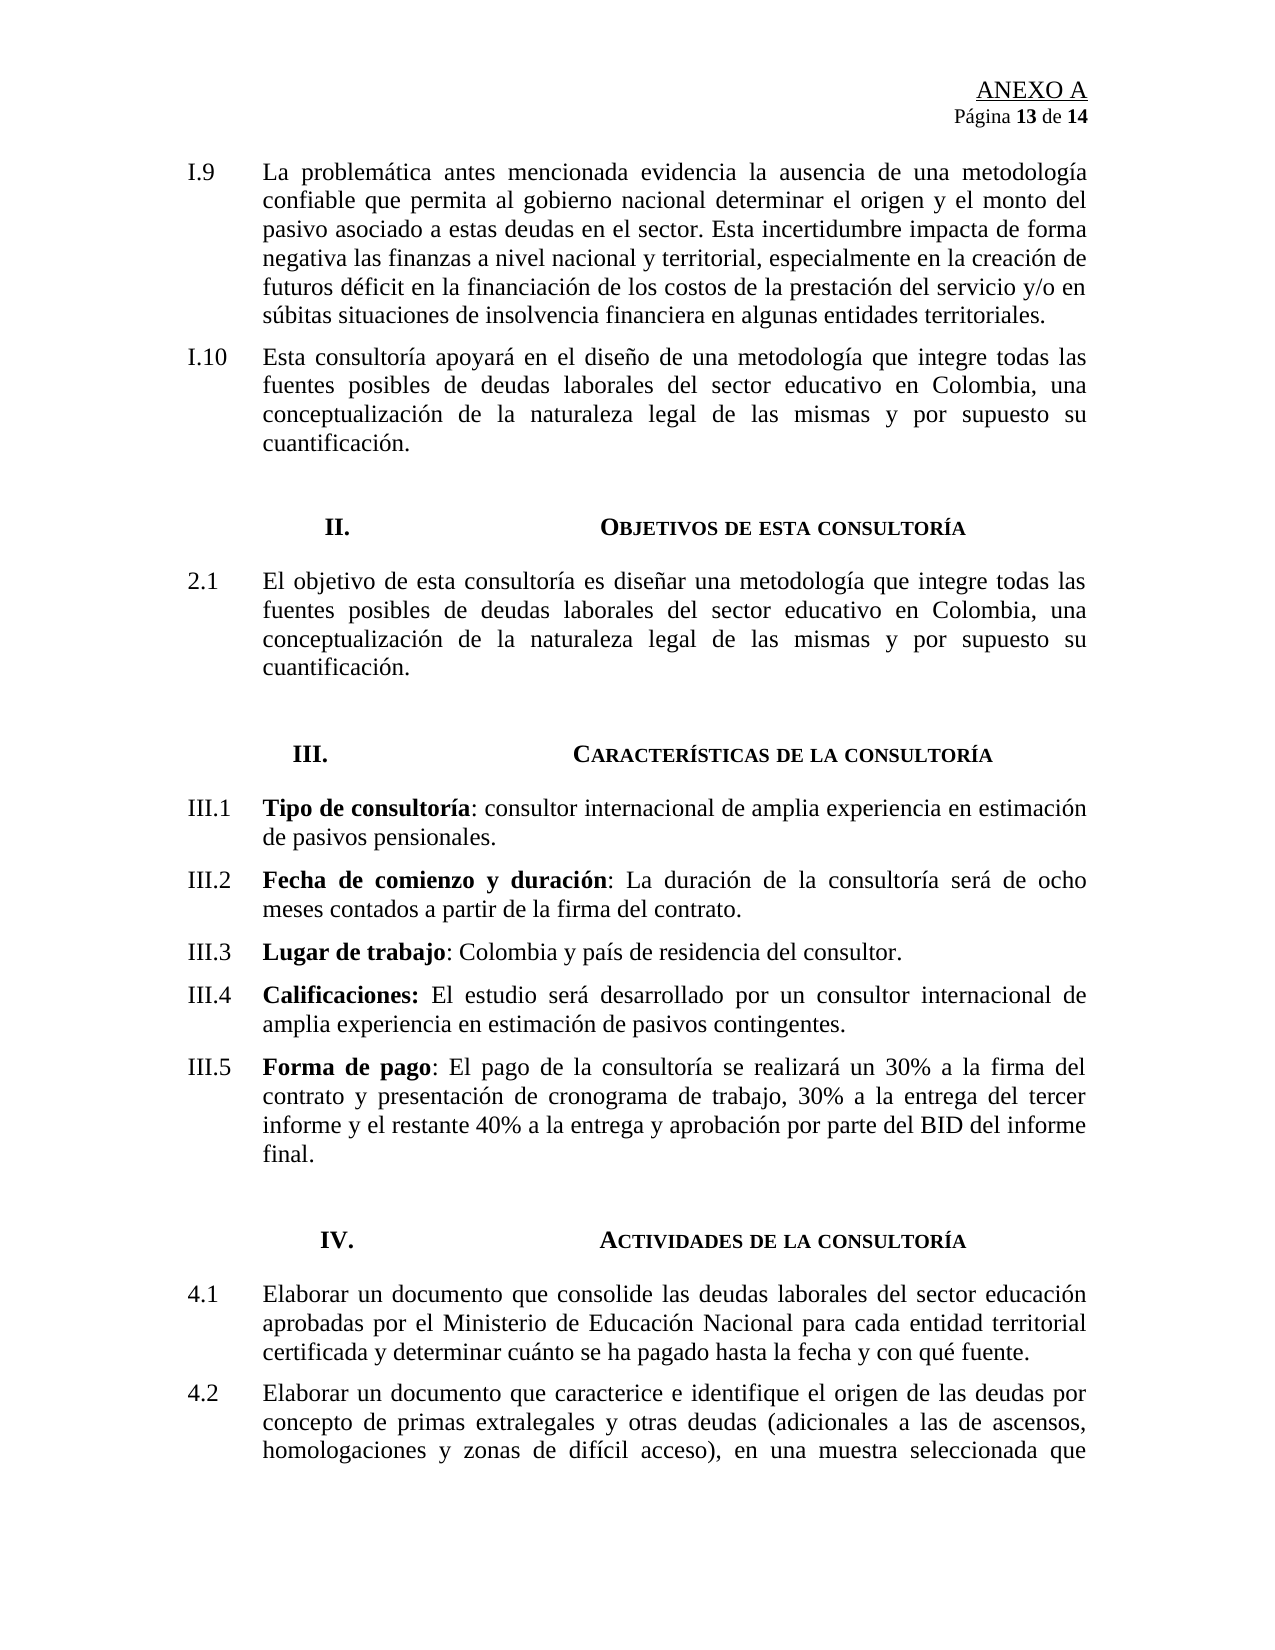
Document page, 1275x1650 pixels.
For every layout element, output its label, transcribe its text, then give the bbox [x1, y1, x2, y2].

list Forma de pago: El pago de la consultoría se realizará un 30% a la firma del contrato y presentación de cronograma de trabajo, 30% a la entrega del tercer informe y el restante 40% a la entrega y aprobación por parte del BID del informe final. [187, 1052, 1087, 1167]
list Calificaciones: El estudio será desarrollado por un consultor internacional de amplia experiencia en estimación de pasivos contingentes. [187, 980, 1087, 1038]
list Actividades de la consultoría [187, 1225, 1087, 1254]
list Tipo de consultoría: consultor internacional de amplia experiencia en estimación de pasivos pensionales. [187, 793, 1087, 850]
list Objetivos de esta consultoría [187, 512, 1087, 541]
list Lugar de trabajo: Colombia y país de residencia del consultor. [187, 937, 1087, 966]
list Elaborar un documento que consolide las deudas laborales del sector educación aprobadas por el Ministerio de Educación Nacional para cada entidad territorial certificada y determinar cuánto se ha pagado hasta la fecha y con qué fuente. [187, 1279, 1087, 1365]
list Esta consultoría apoyará en el diseño de una metodología que integre todas las fuentes posibles de deudas laborales del sector educativo en Colombia, una conceptualización de la naturaleza legal de las mismas y por supuesto su cuantificación. [187, 342, 1087, 457]
list Fecha de comienzo y duración: La duración de la consultoría será de ocho meses contados a partir de la firma del contrato. [187, 865, 1087, 922]
list La problemática antes mencionada evidencia la ausencia de una metodología confiable que permita al gobierno nacional determinar el origen y el monto del pasivo asociado a estas deudas en el sector. Esta incertidumbre impacta de forma negativa las finanzas a nivel nacional y territorial, especialmente en la creación de futuros déficit en la financiación de los costos de la prestación del servicio y/o en súbitas situaciones de insolvencia financiera en algunas entidades territoriales. [187, 157, 1087, 329]
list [187, 1378, 1087, 1464]
list Características de la consultoría [187, 739, 1087, 768]
list El objetivo de esta consultoría es diseñar una metodología que integre todas las fuentes posibles de deudas laborales del sector educativo en Colombia, una conceptualización de la naturaleza legal de las mismas y por supuesto su cuantificación. [187, 566, 1087, 681]
